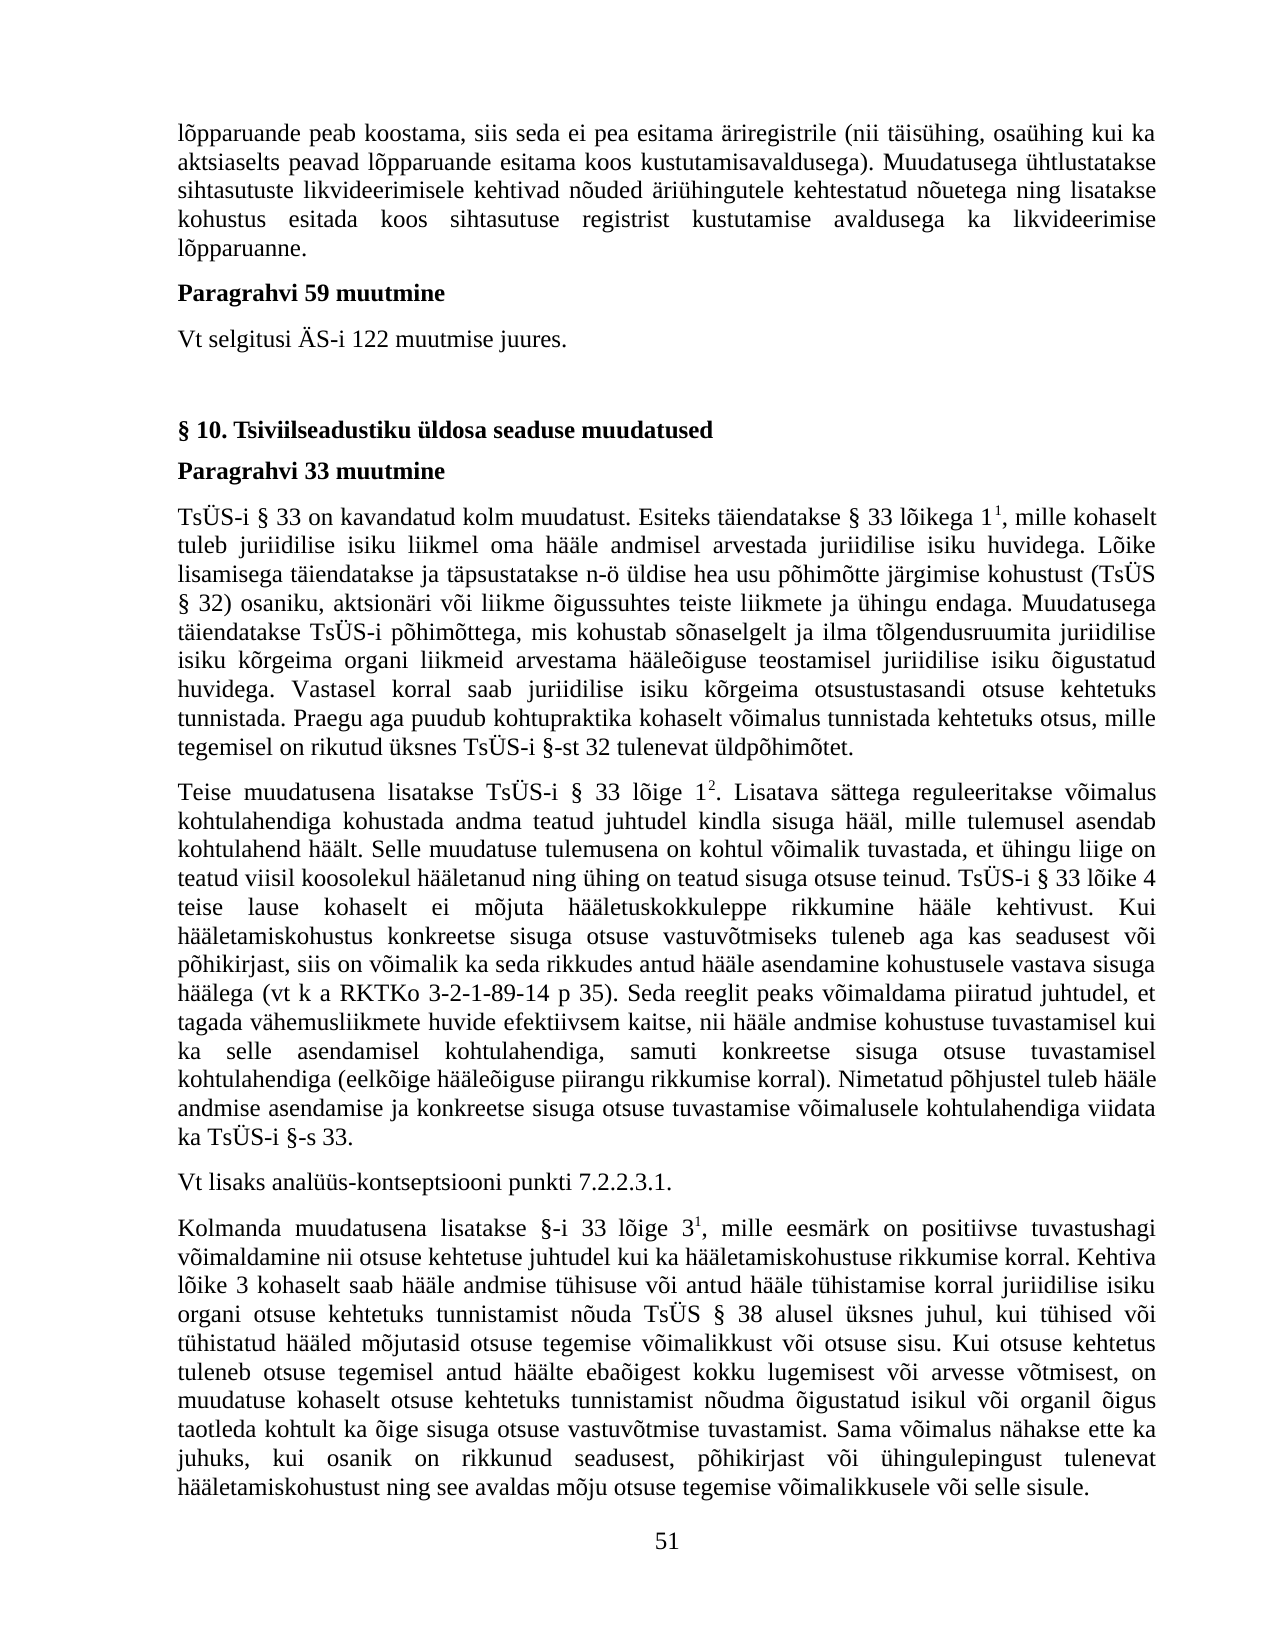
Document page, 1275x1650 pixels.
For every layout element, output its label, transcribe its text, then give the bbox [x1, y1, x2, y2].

subtitle § 10. Tsiviilseadustiku üldosa seaduse muudatused [177, 415, 1157, 443]
text Kolmanda muudatusena lisatakse §-i 33 lõige 31, mille eesmärk on positiivse tuvastushagi võimaldamine nii otsuse kehtetuse juhtudel kui ka hääletamiskohustuse rikkumise korral. Kehtiva lõike 3 kohaselt saab hääle andmise tühisuse või antud hääle tühistamise korral juriidilise isiku organi otsuse kehtetuks tunnistamist nõuda TsÜS § 38 alusel üksnes juhul, kui tühised või tühistatud hääled mõjutasid otsuse tegemise võimalikkust või otsuse sisu. Kui otsuse kehtetus tuleneb otsuse tegemisel antud häälte ebaõigest kokku lugemisest või arvesse võtmisest, on muudatuse kohaselt otsuse kehtetuks tunnistamist nõudma õigustatud isikul või organil õigus taotleda kohtult ka õige sisuga otsuse vastuvõtmise tuvastamist. Sama võimalus nähakse ette ka juhuks, kui osanik on rikkunud seadusest, põhikirjast või ühingulepingust tulenevat hääletamiskohustust ning see avaldas mõju otsuse tegemise võimalikkusele või selle sisule. [177, 1213, 1157, 1500]
text Teise muudatusena lisatakse TsÜS-i § 33 lõige 12. Lisatava sättega reguleeritakse võimalus kohtulahendiga kohustada andma teatud juhtudel kindla sisuga hääl, mille tulemusel asendab kohtulahend häält. Selle muudatuse tulemusena on kohtul võimalik tuvastada, et ühingu liige on teatud viisil koosolekul hääletanud ning ühing on teatud sisuga otsuse teinud. TsÜS-i § 33 lõike 4 teise lause kohaselt ei mõjuta hääletuskokkuleppe rikkumine hääle kehtivust. Kui hääletamiskohustus konkreetse sisuga otsuse vastuvõtmiseks tuleneb aga kas seadusest või põhikirjast, siis on võimalik ka seda rikkudes antud hääle asendamine kohustusele vastava sisuga häälega (vt k a RKTKo 3-2-1-89-14 p 35). Seda reeglit peaks võimaldama piiratud juhtudel, et tagada vähemusliikmete huvide efektiivsem kaitse, nii hääle andmise kohustuse tuvastamisel kui ka selle asendamisel kohtulahendiga, samuti konkreetse sisuga otsuse tuvastamisel kohtulahendiga (eelkõige hääleõiguse piirangu rikkumise korral). Nimetatud põhjustel tuleb hääle andmise asendamise ja konkreetse sisuga otsuse tuvastamise võimalusele kohtulahendiga viidata ka TsÜS-i §-s 33. [177, 777, 1157, 1151]
text Vt selgitusi ÄS-i 122 muutmise juures. [177, 324, 1157, 353]
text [177, 118, 1157, 262]
text TsÜS-i § 33 on kavandatud kolm muudatust. Esiteks täiendatakse § 33 lõikega 11, mille kohaselt tuleb juriidilise isiku liikmel oma hääle andmisel arvestada juriidilise isiku huvidega. Lõike lisamisega täiendatakse ja täpsustatakse n-ö üldise hea usu põhimõtte järgimise kohustust (TsÜS § 32) osaniku, aktsionäri või liikme õigussuhtes teiste liikmete ja ühingu endaga. Muudatusega täiendatakse TsÜS-i põhimõttega, mis kohustab sõnaselgelt ja ilma tõlgendusruumita juriidilise isiku kõrgeima organi liikmeid arvestama hääleõiguse teostamisel juriidilise isiku õigustatud huvidega. Vastasel korral saab juriidilise isiku kõrgeima otsustustasandi otsuse kehtetuks tunnistada. Praegu aga puudub kohtupraktika kohaselt võimalus tunnistada kehtetuks otsus, mille tegemisel on rikutud üksnes TsÜS-i §-st 32 tulenevat üldpõhimõtet. [177, 502, 1157, 760]
text Paragrahvi 33 muutmine [177, 456, 1157, 485]
text Paragrahvi 59 muutmine [177, 278, 1157, 307]
text Vt lisaks analüüs-kontseptsiooni punkti 7.2.2.3.1. [177, 1167, 1157, 1196]
